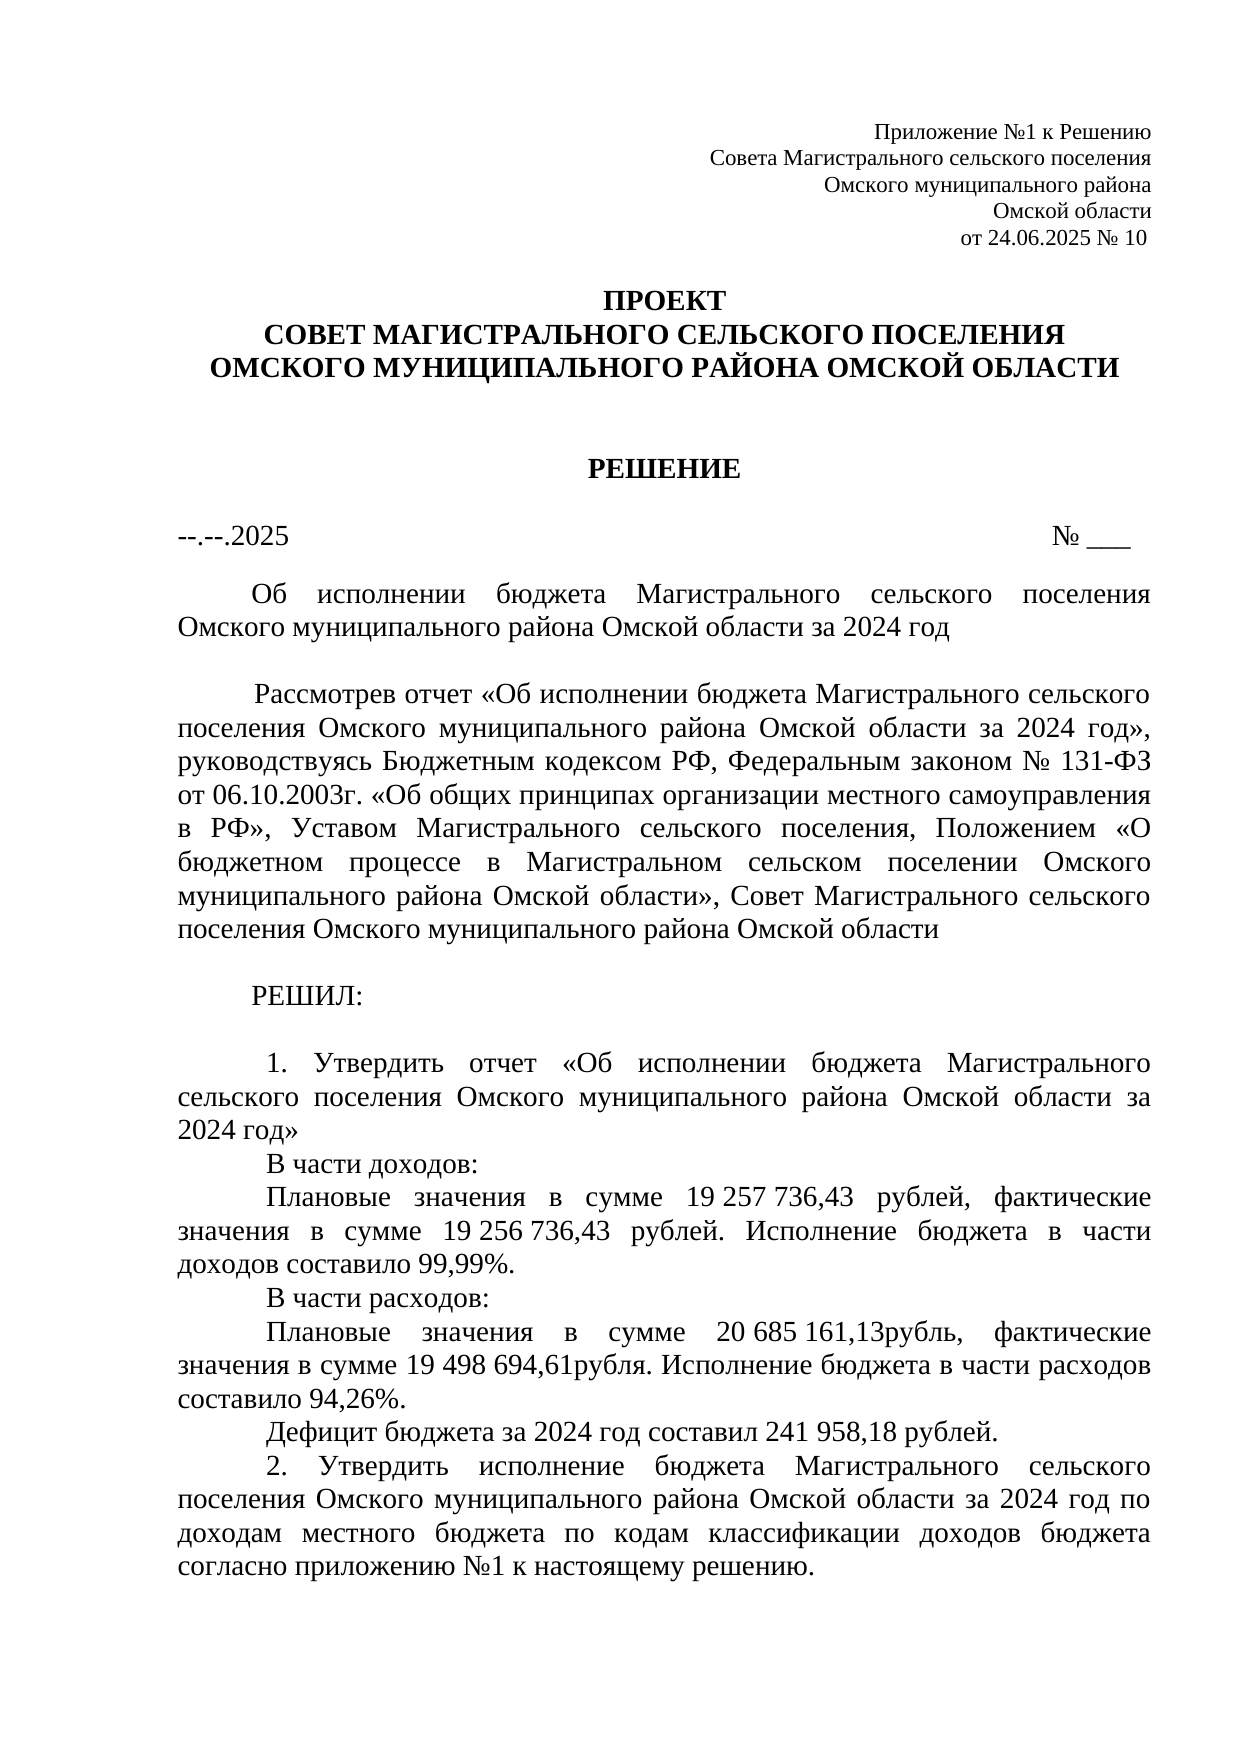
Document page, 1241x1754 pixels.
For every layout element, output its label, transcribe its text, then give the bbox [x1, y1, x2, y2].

text РЕШЕНИЕ [177, 451, 1152, 485]
text 2. Утвердить исполнение бюджета Магистрального сельского поселения Омского муниципального района Омской области за 2024 год по доходам местного бюджета по кодам классификации доходов бюджета согласно приложению №1 к настоящему решению. [177, 1448, 1152, 1582]
text СОВЕТ МАГИСТРАЛЬНОГО СЕЛЬСКОГО ПОСЕЛЕНИЯ [177, 317, 1152, 351]
text --.--.2025 № ___ [177, 518, 1152, 552]
text Плановые значения в сумме 20 685 161,13рубль, фактические значения в сумме 19 498 694,61рубля. Исполнение бюджета в части расходов составило 94,26%. [177, 1314, 1152, 1414]
text В части расходов: [177, 1280, 1152, 1314]
text 1. Утвердить отчет «Об исполнении бюджета Магистрального сельского поселения Омского муниципального района Омской области за 2024 год» [177, 1045, 1152, 1146]
text Рассмотрев отчет «Об исполнении бюджета Магистрального сельского поселения Омского муниципального района Омской области за 2024 год», руководствуясь Бюджетным кодексом РФ, Федеральным законом № 131-ФЗ от 06.10.2003г. «Об общих принципах организации местного самоуправления в РФ», Уставом Магистрального сельского поселения, Положением «О бюджетном процессе в Магистральном сельском поселении Омского муниципального района Омской области», Совет Магистрального сельского поселения Омского муниципального района Омской области [177, 676, 1152, 945]
text Омского муниципального района [177, 171, 1152, 197]
text Дефицит бюджета за 2024 год составил 241 958,18 рублей. [177, 1414, 1152, 1448]
text Приложение №1 к Решению [177, 118, 1152, 144]
text В части доходов: [177, 1146, 1152, 1179]
text от 24.06.2025 № 10 [177, 223, 1152, 250]
text ПРОЕКТ [177, 283, 1152, 317]
text Совета Магистрального сельского поселения [177, 144, 1152, 171]
text РЕШИЛ: [177, 978, 1152, 1012]
text Об исполнении бюджета Магистрального сельского поселения Омского муниципального района Омской области за 2024 год [177, 576, 1152, 643]
text Омской области [177, 197, 1152, 223]
text ОМСКОГО МУНИЦИПАЛЬНОГО РАЙОНА ОМСКОЙ ОБЛАСТИ [177, 351, 1152, 384]
text Плановые значения в сумме 19 257 736,43 рублей, фактические значения в сумме 19 256 736,43 рублей. Исполнение бюджета в части доходов составило 99,99%. [177, 1179, 1152, 1280]
